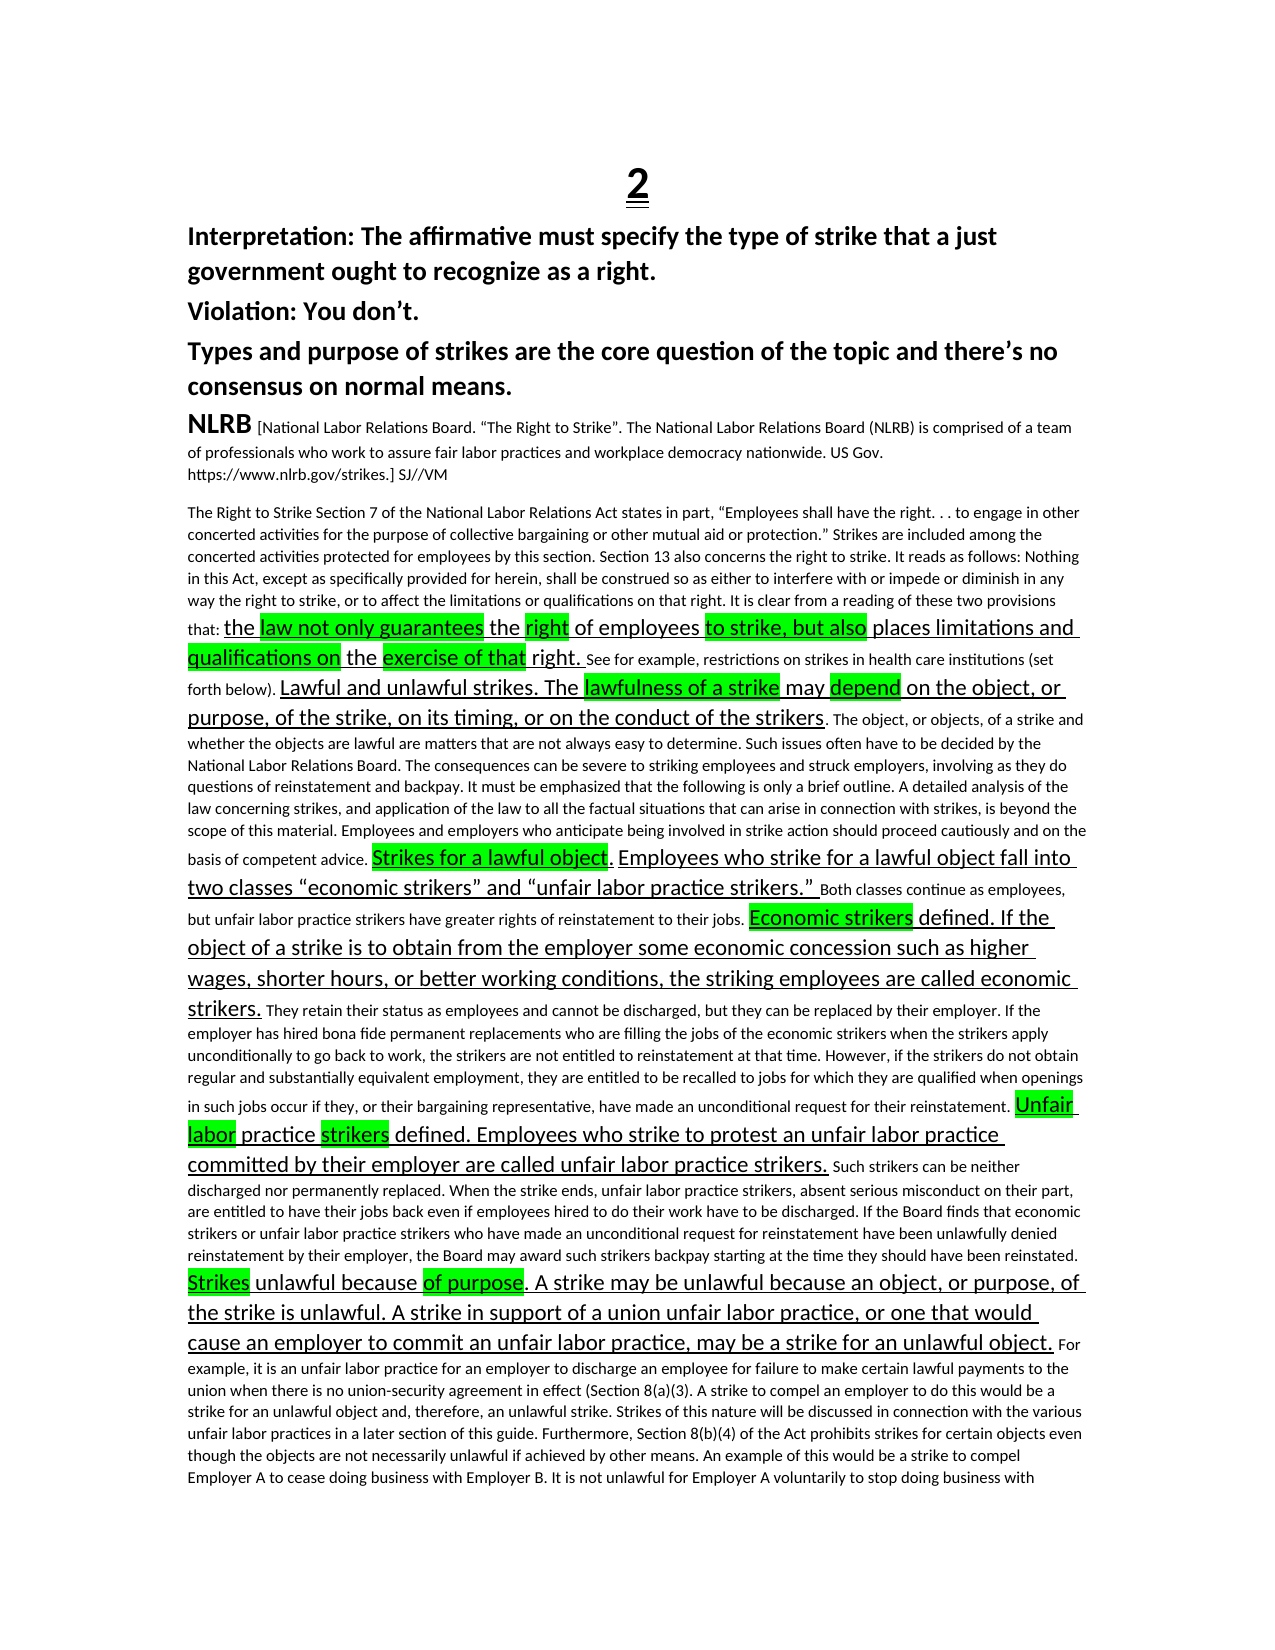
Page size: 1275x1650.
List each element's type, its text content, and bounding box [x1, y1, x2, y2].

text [187, 503, 1087, 1488]
subtitle Types and purpose of strikes are the core question of the topic and there’s no consensus on normal means. [187, 334, 1087, 402]
text NLRB [National Labor Relations Board. “The Right to Strike”. The National Labor Relations Board (NLRB) is comprised of a team of professionals who work to assure fair labor practices and workplace democracy nationwide. US Gov. https://www.nlrb.gov/strikes.] SJ//VM [187, 405, 1087, 484]
subtitle Interpretation: The affirmative must specify the type of strike that a just government ought to recognize as a right. [187, 219, 1087, 287]
subtitle Violation: You don’t. [187, 294, 1087, 327]
subtitle 2 [187, 154, 1087, 210]
